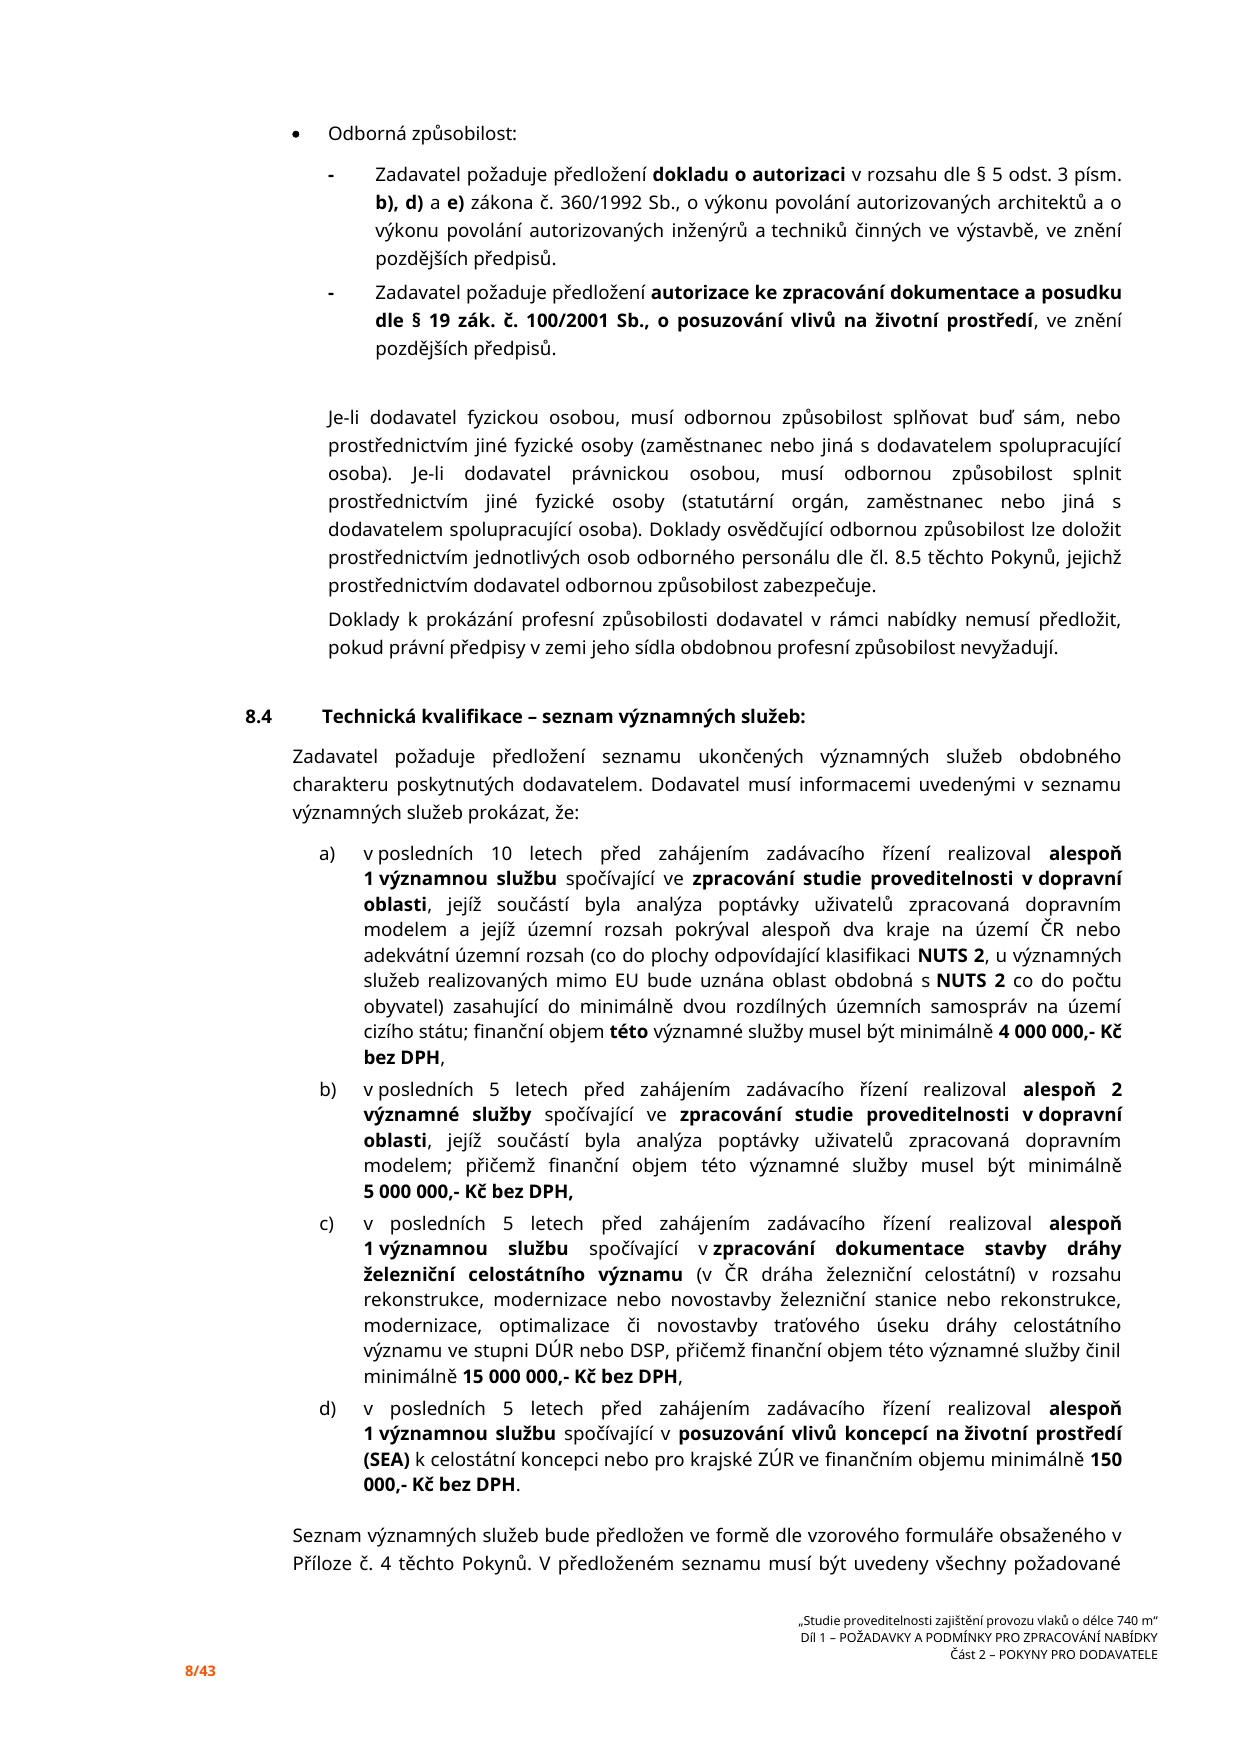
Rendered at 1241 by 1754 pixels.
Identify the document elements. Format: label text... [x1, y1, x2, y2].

text d) v posledních 5 letech před zahájením zadávacího řízení realizoval alespoň 1 významnou službu spočívající v posuzování vlivů koncepcí na životní prostředí (SEA) k celostátní koncepci nebo pro krajské ZÚR ve finančním objemu minimálně 150 000,- Kč bez DPH. [319, 1395, 1122, 1497]
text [292, 1522, 1122, 1575]
text Technická kvalifikace – seznam významných služeb: [245, 703, 1122, 728]
text Odborná způsobilost: [292, 121, 1122, 146]
list Je-li dodavatel fyzickou osobou, musí odbornou způsobilost splňovat buď sám, nebo prostřednictvím jiné fyzické osoby (zaměstnanec nebo jiná s dodavatelem spolupracující osoba). Je-li dodavatel právnickou osobou, musí odbornou způsobilost splnit prostřednictvím jiné fyzické osoby (statutární orgán, zaměstnanec nebo jiná s dodavatelem spolupracující osoba). Doklady osvědčující odbornou způsobilost lze doložit prostřednictvím jednotlivých osob odborného personálu dle čl. 8.5 těchto Pokynů, jejichž prostřednictvím dodavatel odbornou způsobilost zabezpečuje. [328, 404, 1122, 598]
text b) v posledních 5 letech před zahájením zadávacího řízení realizoval alespoň 2 významné služby spočívající ve zpracování studie proveditelnosti v dopravní oblasti, jejíž součástí byla analýza poptávky uživatelů zpracovaná dopravním modelem; přičemž finanční objem této významné služby musel být minimálně 5 000 000,- Kč bez DPH, [319, 1076, 1122, 1204]
text Zadavatel požaduje předložení autorizace ke zpracování dokumentace a posudku dle § 19 zák. č. 100/2001 Sb., o posuzování vlivů na životní prostředí, ve znění pozdějších předpisů. [328, 279, 1122, 361]
text a) v posledních 10 letech před zahájením zadávacího řízení realizoval alespoň 1 významnou službu spočívající ve zpracování studie proveditelnosti v dopravní oblasti, jejíž součástí byla analýza poptávky uživatelů zpracovaná dopravním modelem a jejíž územní rozsah pokrýval alespoň dva kraje na území ČR nebo adekvátní územní rozsah (co do plochy odpovídající klasifikaci NUTS 2, u významných služeb realizovaných mimo EU bude uznána oblast obdobná s NUTS 2 co do počtu obyvatel) zasahující do minimálně dvou rozdílných územních samospráv na území cizího státu; finanční objem této významné služby musel být minimálně 4 000 000,- Kč bez DPH, [319, 840, 1122, 1070]
text c) v posledních 5 letech před zahájením zadávacího řízení realizoval alespoň 1 významnou službu spočívající v zpracování dokumentace stavby dráhy železniční celostátního významu (v ČR dráha železniční celostátní) v rozsahu rekonstrukce, modernizace nebo novostavby železniční stanice nebo rekonstrukce, modernizace, optimalizace či novostavby traťového úseku dráhy celostátního významu ve stupni DÚR nebo DSP, přičemž finanční objem této významné služby činil minimálně 15 000 000,- Kč bez DPH, [319, 1210, 1122, 1388]
text Zadavatel požaduje předložení seznamu ukončených významných služeb obdobného charakteru poskytnutých dodavatelem. Dodavatel musí informacemi uvedenými v seznamu významných služeb prokázat, že: [292, 743, 1122, 825]
text Zadavatel požaduje předložení dokladu o autorizaci v rozsahu dle § 5 odst. 3 písm. b), d) a e) zákona č. 360/1992 Sb., o výkonu povolání autorizovaných architektů a o výkonu povolání autorizovaných inženýrů a techniků činných ve výstavbě, ve znění pozdějších předpisů. [328, 161, 1122, 271]
list Doklady k prokázání profesní způsobilosti dodavatel v rámci nabídky nemusí předložit, pokud právní předpisy v zemi jeho sídla obdobnou profesní způsobilost nevyžadují. [328, 606, 1122, 660]
